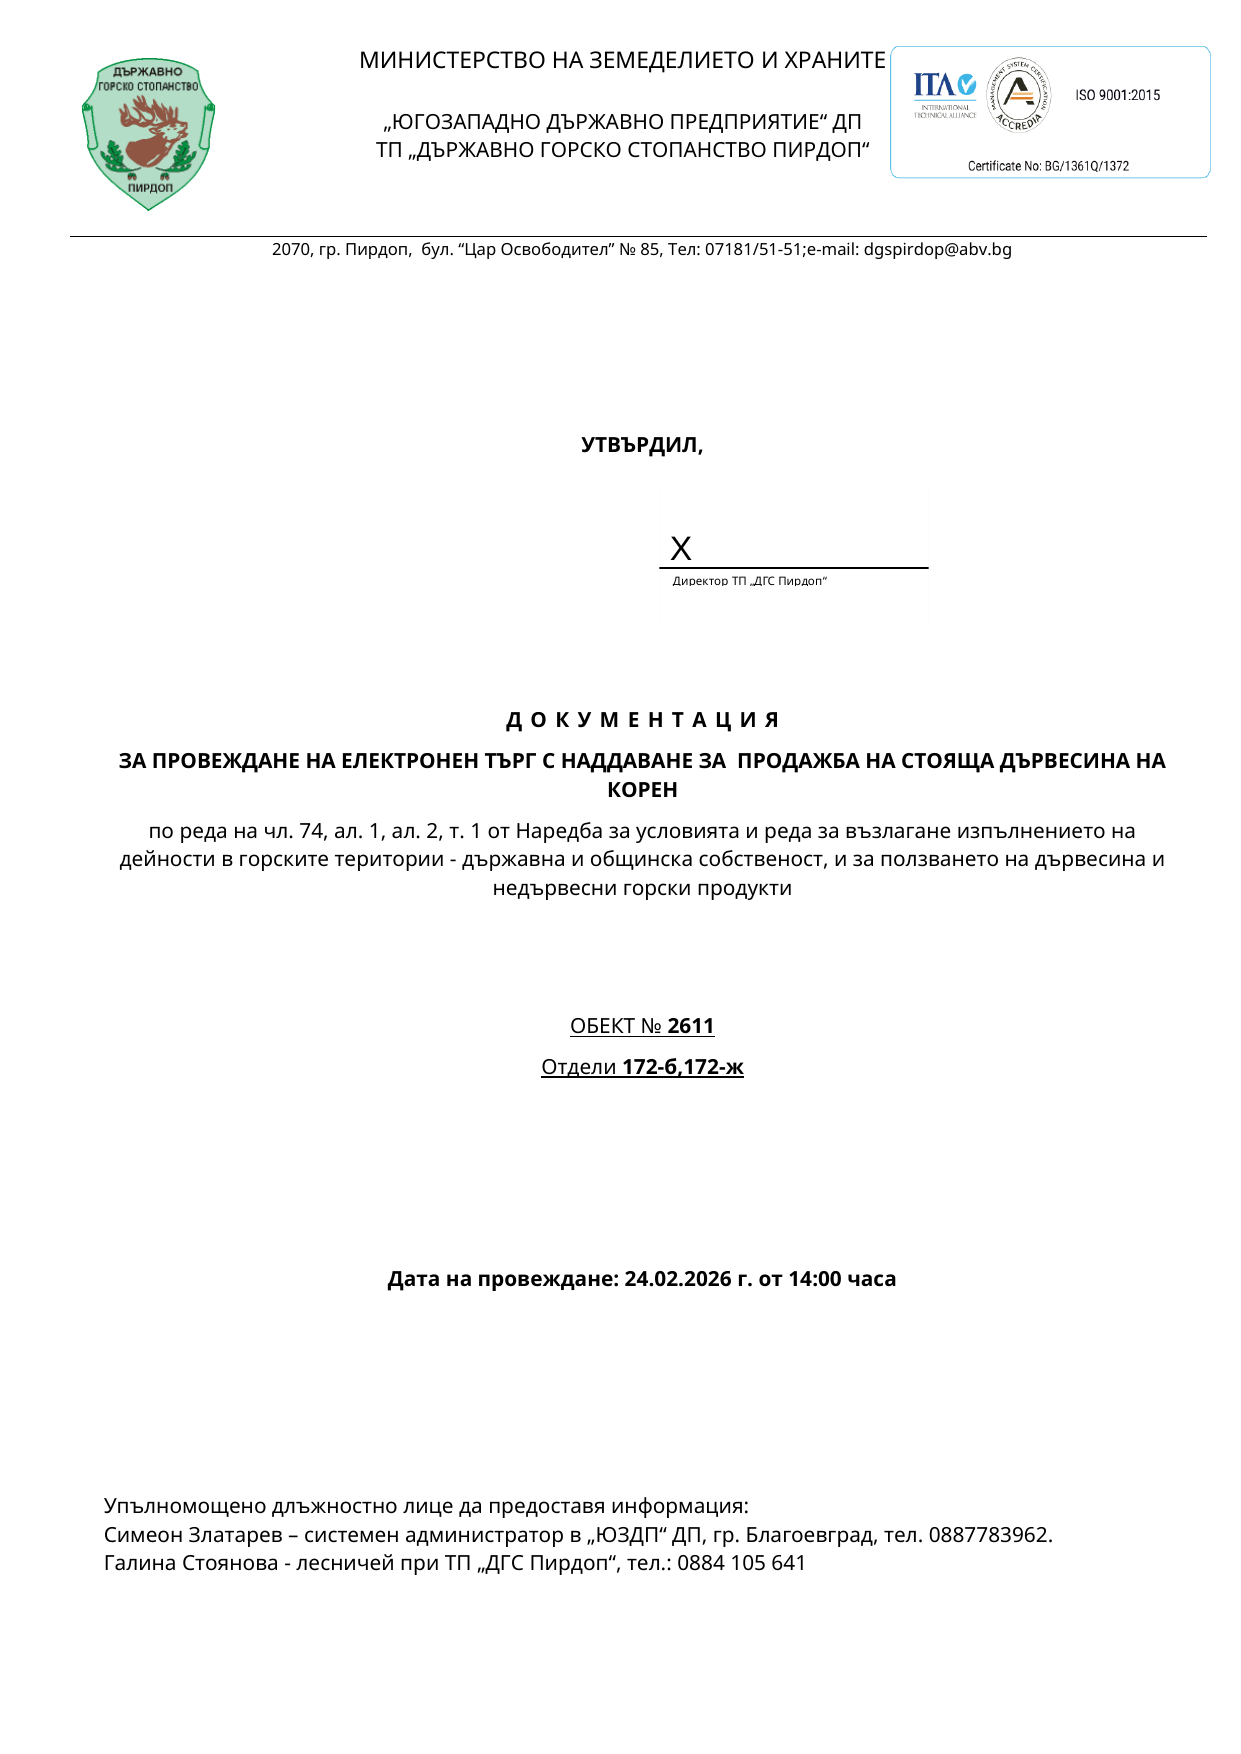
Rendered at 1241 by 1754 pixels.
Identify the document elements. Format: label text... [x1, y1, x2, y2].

text ДОКУМЕНТАЦИЯ [103, 705, 1181, 734]
text ЗА ПРОВЕЖДАНЕ НА ЕЛЕКТРОНЕН ТЪРГ С НАДДАВАНЕ ЗА ПРОДАЖБА НА СТОЯЩА ДЪРВЕСИНА НА КОРЕН [103, 746, 1181, 803]
picture [1207, 44, 1212, 183]
picture [81, 58, 216, 211]
text 2070, гр. Пирдоп, бул. “Цар Освободител” № 85, Тел: 07181/51-51;е-mail: dgspirdop@abv.bg [103, 237, 1181, 260]
table_header [971, 44, 1207, 236]
text Симеон Златарев – системен администратор в „ЮЗДП“ ДП, гр. Благоевград, тел. 0887783962. [103, 1520, 1181, 1548]
text Дата на провеждане: 24.02.2026 г. от 14:00 часа [103, 1264, 1181, 1292]
table_header МИНИСТЕРСТВО НА ЗЕМЕДЕЛИЕТО И ХРАНИТЕ „ЮГОЗАПАДНО ДЪРЖАВНО ПРЕДПРИЯТИЕ“ ДП ТП „ДЪРЖАВНО ГОРСКО СТОПАНСТВО ПИРДОП“ [275, 44, 971, 236]
text Упълномощено длъжностно лице да предоставя информация: [103, 1491, 1181, 1520]
text по реда на чл. 74, ал. 1, ал. 2, т. 1 от Наредба за условията и реда за възлагане изпълнението на дейности в горските територии - държавна и общинска собственост, и за ползването на дървесина и недървесни горски продукти [103, 816, 1181, 901]
text УТВЪРДИЛ, [103, 431, 1181, 459]
text Отдели 172-б,172-ж [103, 1052, 1181, 1081]
text Галина Стоянова - лесничей при ТП „ДГС Пирдоп“, тел.: 0884 105 641 [103, 1548, 1181, 1577]
text ОБЕКТ № 2611 [103, 1011, 1181, 1040]
table_header [70, 44, 274, 236]
